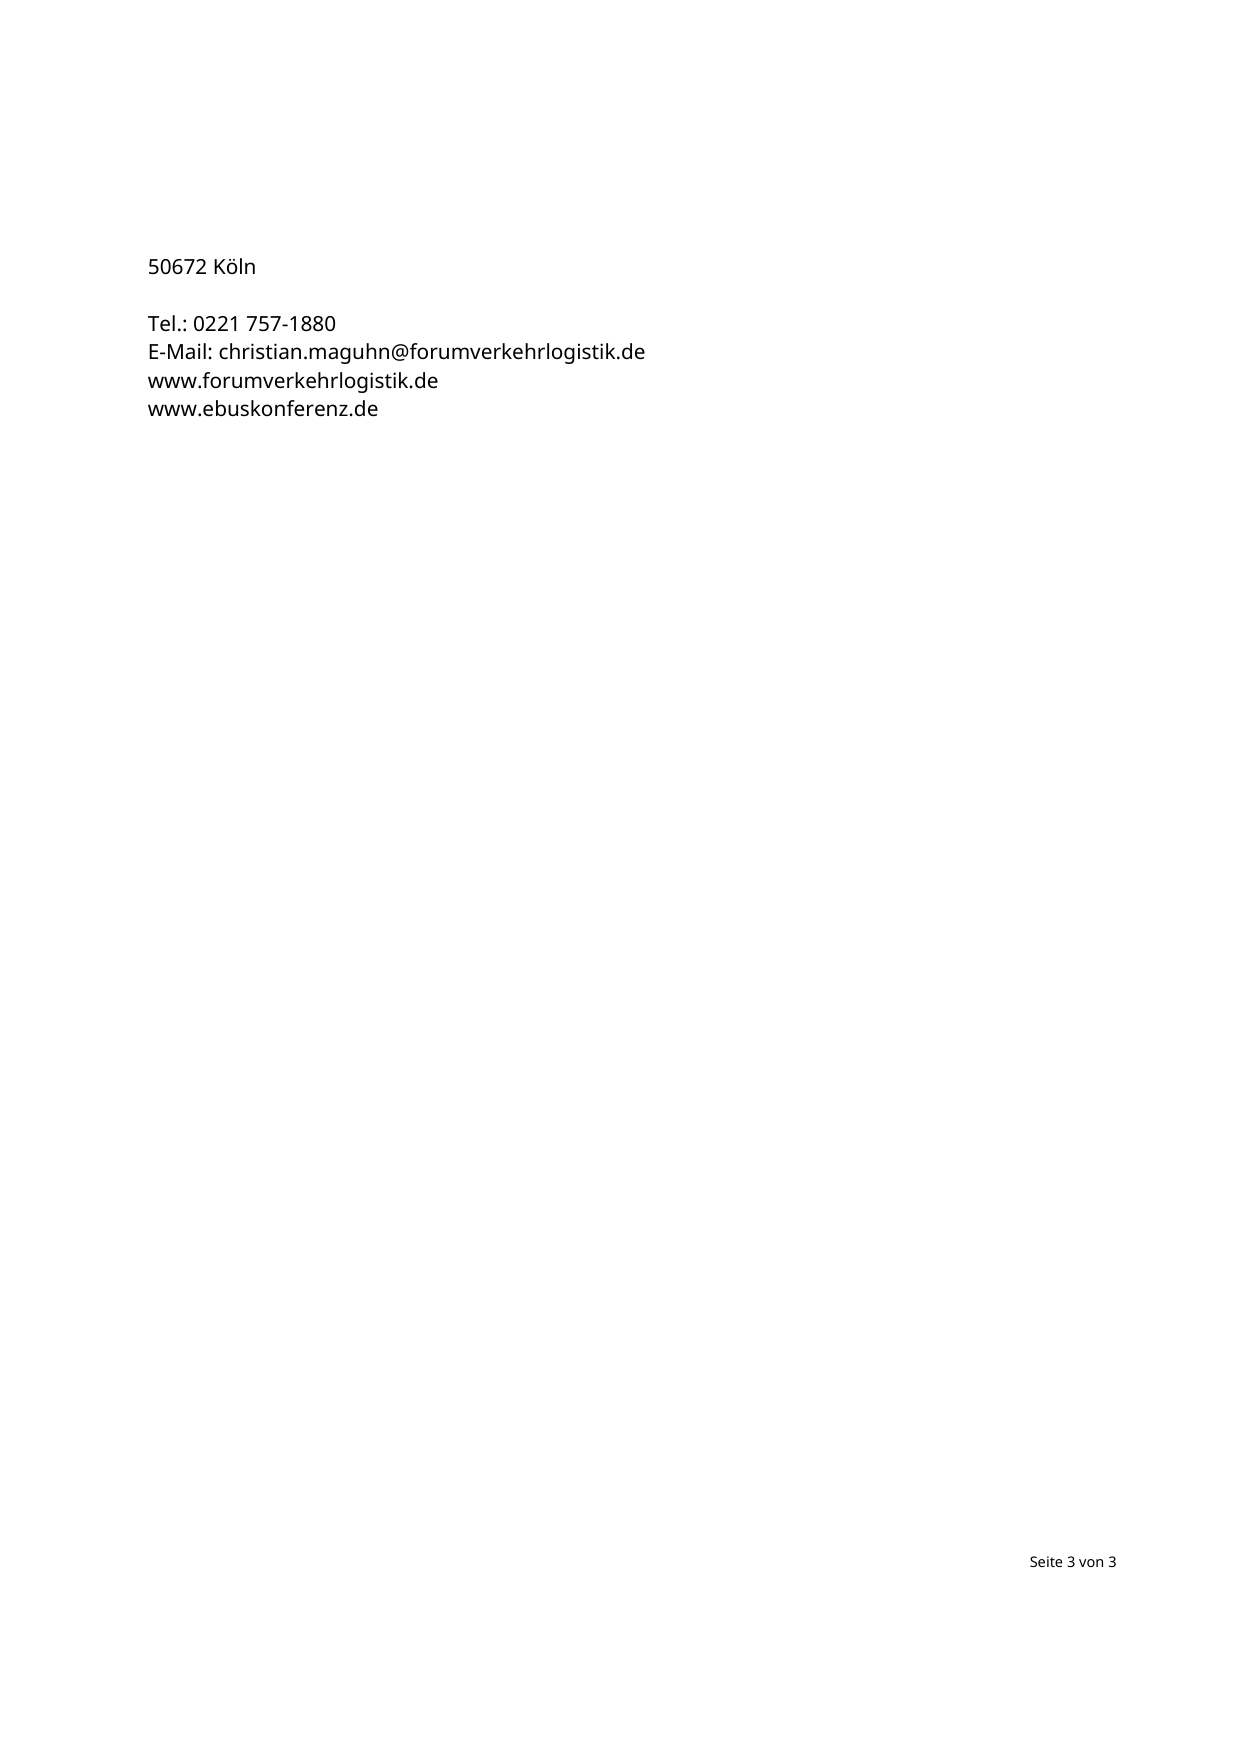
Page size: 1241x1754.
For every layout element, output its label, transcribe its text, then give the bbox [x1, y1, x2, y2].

text www.forumverkehrlogistik.de [148, 366, 1122, 394]
text www.ebuskonferenz.de [148, 394, 1122, 423]
text Tel.: 0221 757-1880 [148, 309, 1122, 337]
text E-Mail: christian.maguhn@forumverkehrlogistik.de [148, 337, 1122, 366]
text 50672 Köln [148, 252, 1122, 281]
